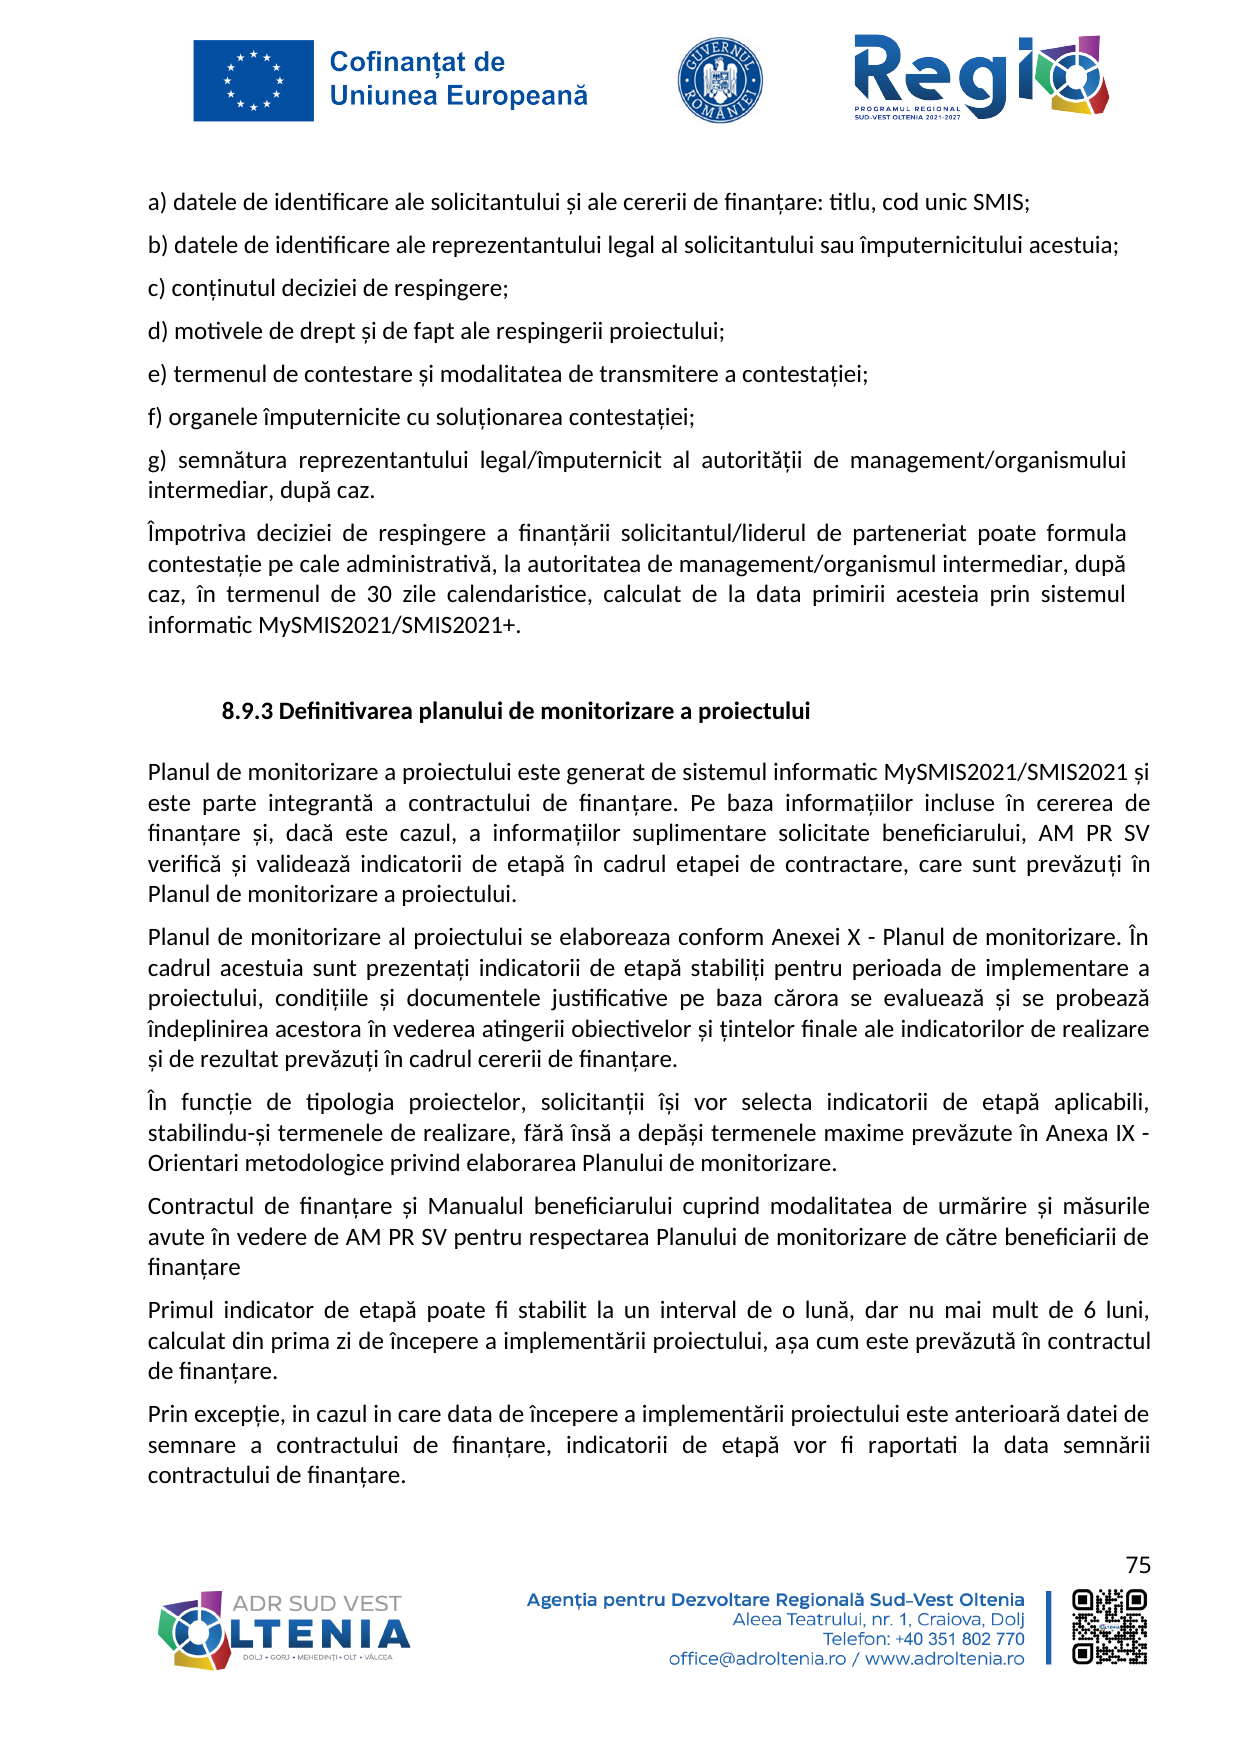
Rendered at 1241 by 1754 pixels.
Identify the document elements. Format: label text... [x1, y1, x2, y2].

text În funcție de tipologia proiectelor, solicitanții își vor selecta indicatorii de etapă aplicabili, stabilindu-și termenele de realizare, fără însă a depăși termenele maxime prevăzute în Anexa IX - Orientari metodologice privind elaborarea Planului de monitorizare. [148, 1086, 1152, 1178]
text Prin excepție, in cazul in care data de începere a implementării proiectului este anterioară datei de semnare a contractului de finanţare, indicatorii de etapă vor fi raportati la data semnării contractului de finanţare. [148, 1398, 1152, 1490]
text Planul de monitorizare al proiectului se elaboreaza conform Anexei X - Planul de monitorizare. În cadrul acestuia sunt prezentați indicatorii de etapă stabiliți pentru perioada de implementare a proiectului, condițiile și documentele justificative pe baza cărora se evaluează și se probează îndeplinirea acestora în vederea atingerii obiectivelor și țintelor finale ale indicatorilor de realizare și de rezultat prevăzuți în cadrul cererii de finanțare. [148, 921, 1152, 1074]
text d) motivele de drept și de fapt ale respingerii proiectului; [148, 315, 1128, 345]
text Planul de monitorizare a proiectului este generat de sistemul informatic MySMIS2021/SMIS2021 și este parte integrantă a contractului de finanţare. Pe baza informaţiilor incluse în cererea de finanţare şi, dacă este cazul, a informaţiilor suplimentare solicitate beneficiarului, AM PR SV verifică şi validează indicatorii de etapă în cadrul etapei de contractare, care sunt prevăzuţi în Planul de monitorizare a proiectului. [148, 756, 1152, 909]
text a) datele de identificare ale solicitantului și ale cererii de finanțare: titlu, cod unic SMIS; [148, 186, 1128, 216]
text 8.9.3 Definitivarea planului de monitorizare a proiectului [222, 695, 1152, 726]
text g) semnătura reprezentantului legal/împuternicit al autorității de management/organismului intermediar, după caz. [148, 444, 1128, 505]
text b) datele de identificare ale reprezentantului legal al solicitantului sau împuternicitului acestuia; [148, 229, 1128, 259]
text Contractul de finanțare și Manualul beneficiarului cuprind modalitatea de urmărire și măsurile avute în vedere de AM PR SV pentru respectarea Planului de monitorizare de către beneficiarii de finanțare [148, 1190, 1152, 1282]
text f) organele împuternicite cu soluționarea contestației; [148, 401, 1128, 431]
picture [674, 35, 768, 125]
picture [188, 35, 590, 125]
text c) conținutul deciziei de respingere; [148, 272, 1128, 302]
text Împotriva deciziei de respingere a finanțării solicitantul/liderul de parteneriat poate formula contestație pe cale administrativă, la autoritatea de management/organismul intermediar, după caz, în termenul de 30 zile calendaristice, calculat de la data primirii acesteia prin sistemul informatic MySMIS2021/SMIS2021+. [148, 517, 1128, 639]
picture [148, 1579, 1152, 1677]
picture [852, 33, 1111, 123]
text e) termenul de contestare și modalitatea de transmitere a contestației; [148, 358, 1128, 388]
text Primul indicator de etapă poate fi stabilit la un interval de o lună, dar nu mai mult de 6 luni, calculat din prima zi de începere a implementării proiectului, aşa cum este prevăzută în contractul de finanţare. [148, 1294, 1152, 1386]
